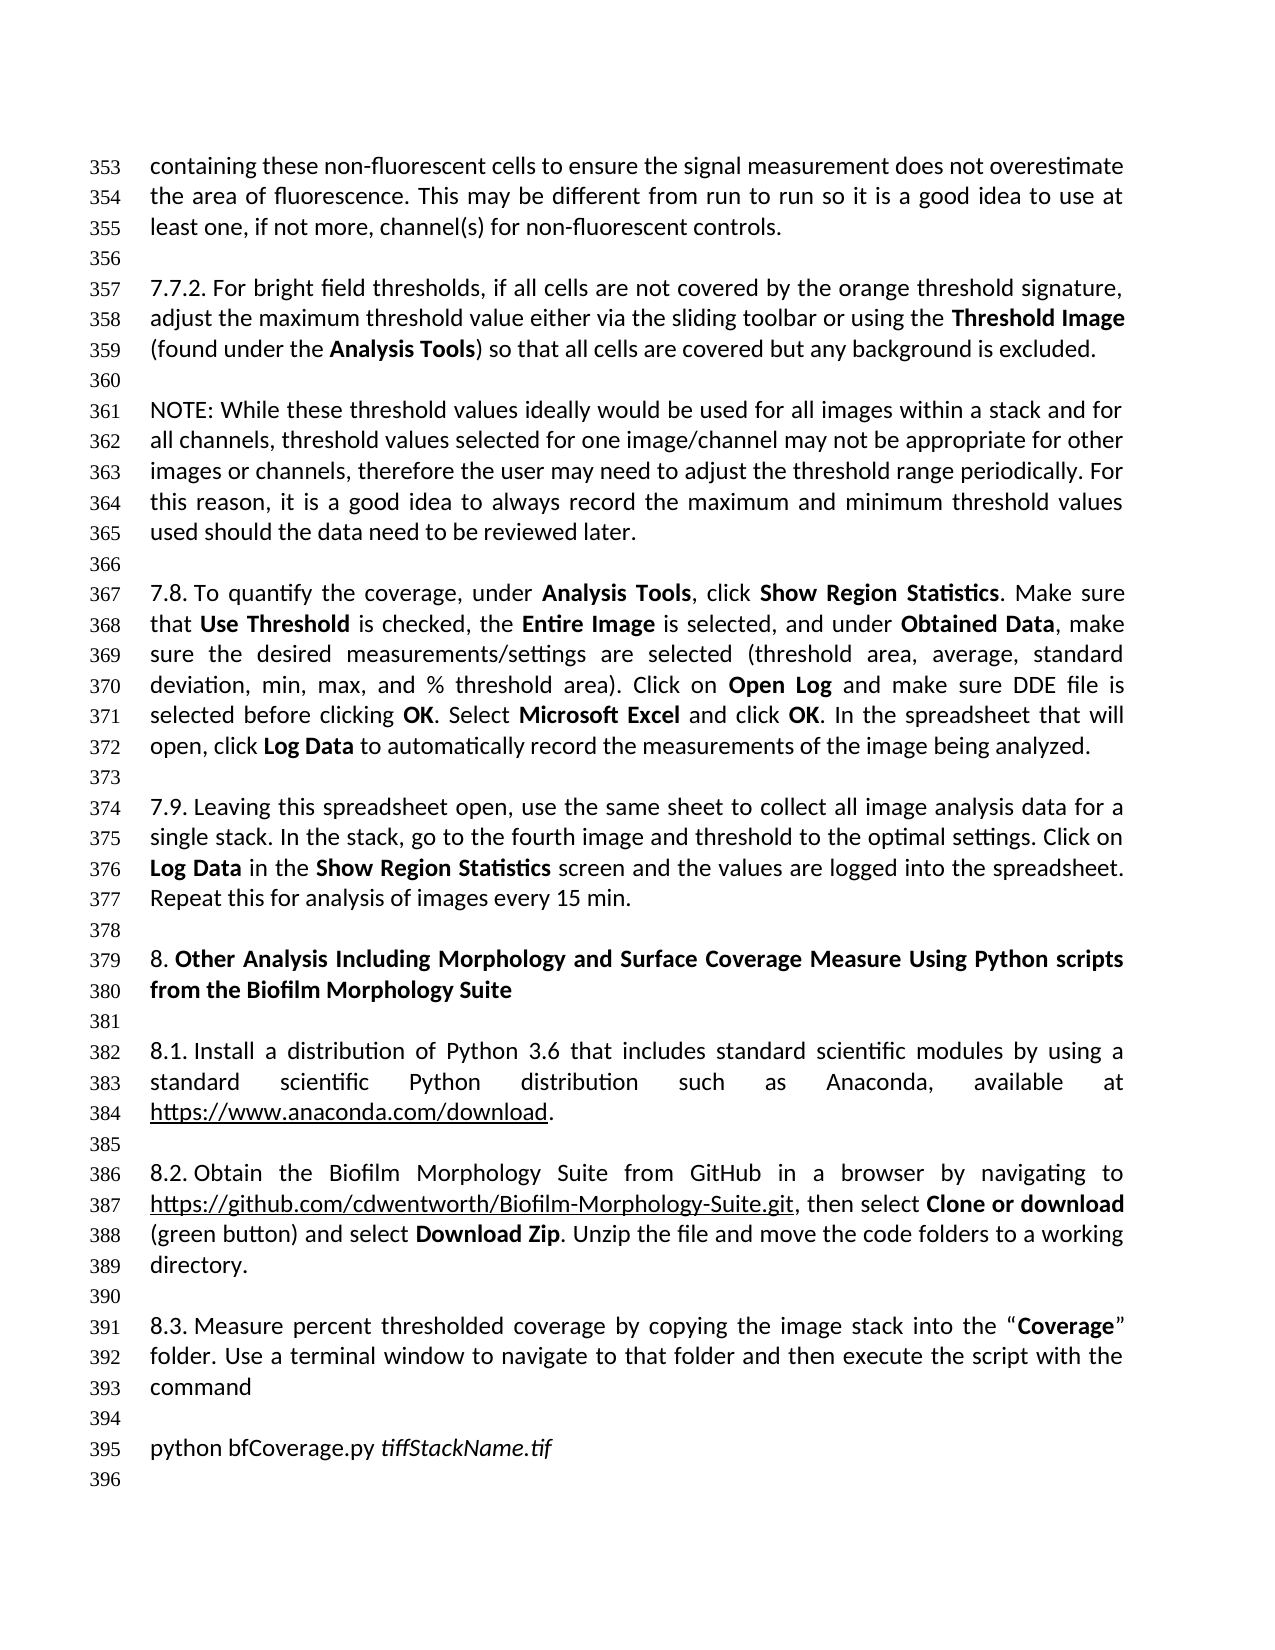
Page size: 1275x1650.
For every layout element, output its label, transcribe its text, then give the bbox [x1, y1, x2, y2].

list Install a distribution of Python 3.6 that includes standard scientific modules by using a standard scientific Python distribution such as Anaconda, available at https://www.anaconda.com/download. [150, 1035, 1125, 1127]
list To quantify the coverage, under Analysis Tools, click Show Region Statistics. Make sure that Use Threshold is checked, the Entire Image is selected, and under Obtained Data, make sure the desired measurements/settings are selected (threshold area, average, standard deviation, min, max, and % threshold area). Click on Open Log and make sure DDE file is selected before clicking OK. Select Microsoft Excel and click OK. In the spreadsheet that will open, click Log Data to automatically record the measurements of the image being analyzed. [150, 577, 1125, 760]
list Measure percent thresholded coverage by copying the image stack into the “Coverage” folder. Use a terminal window to navigate to that folder and then execute the script with the command [150, 1310, 1125, 1401]
text NOTE: While these threshold values ideally would be used for all images within a stack and for all channels, threshold values selected for one image/channel may not be appropriate for other images or channels, therefore the user may need to adjust the threshold range periodically. For this reason, it is a good idea to always record the maximum and minimum threshold values used should the data need to be reviewed later. [150, 394, 1125, 547]
list Obtain the Biofilm Morphology Suite from GitHub in a browser by navigating to https://github.com/cdwentworth/Biofilm-Morphology-Suite.git, then select Clone or download (green button) and select Download Zip. Unzip the file and move the code folders to a working directory. [150, 1157, 1125, 1279]
list Leaving this spreadsheet open, use the same sheet to collect all image analysis data for a single stack. In the stack, go to the fourth image and threshold to the optimal settings. Click on Log Data in the Show Region Statistics screen and the values are logged into the spreadsheet. Repeat this for analysis of images every 15 min. [150, 791, 1125, 913]
list python bfCoverage.py tiffStackName.tif [150, 1432, 1125, 1462]
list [150, 150, 1125, 242]
list Other Analysis Including Morphology and Surface Coverage Measure Using Python scripts from the Biofilm Morphology Suite [150, 943, 1125, 1004]
list For bright field thresholds, if all cells are not covered by the orange threshold signature, adjust the maximum threshold value either via the sliding toolbar or using the Threshold Image (found under the Analysis Tools) so that all cells are covered but any background is excluded. [150, 272, 1125, 364]
